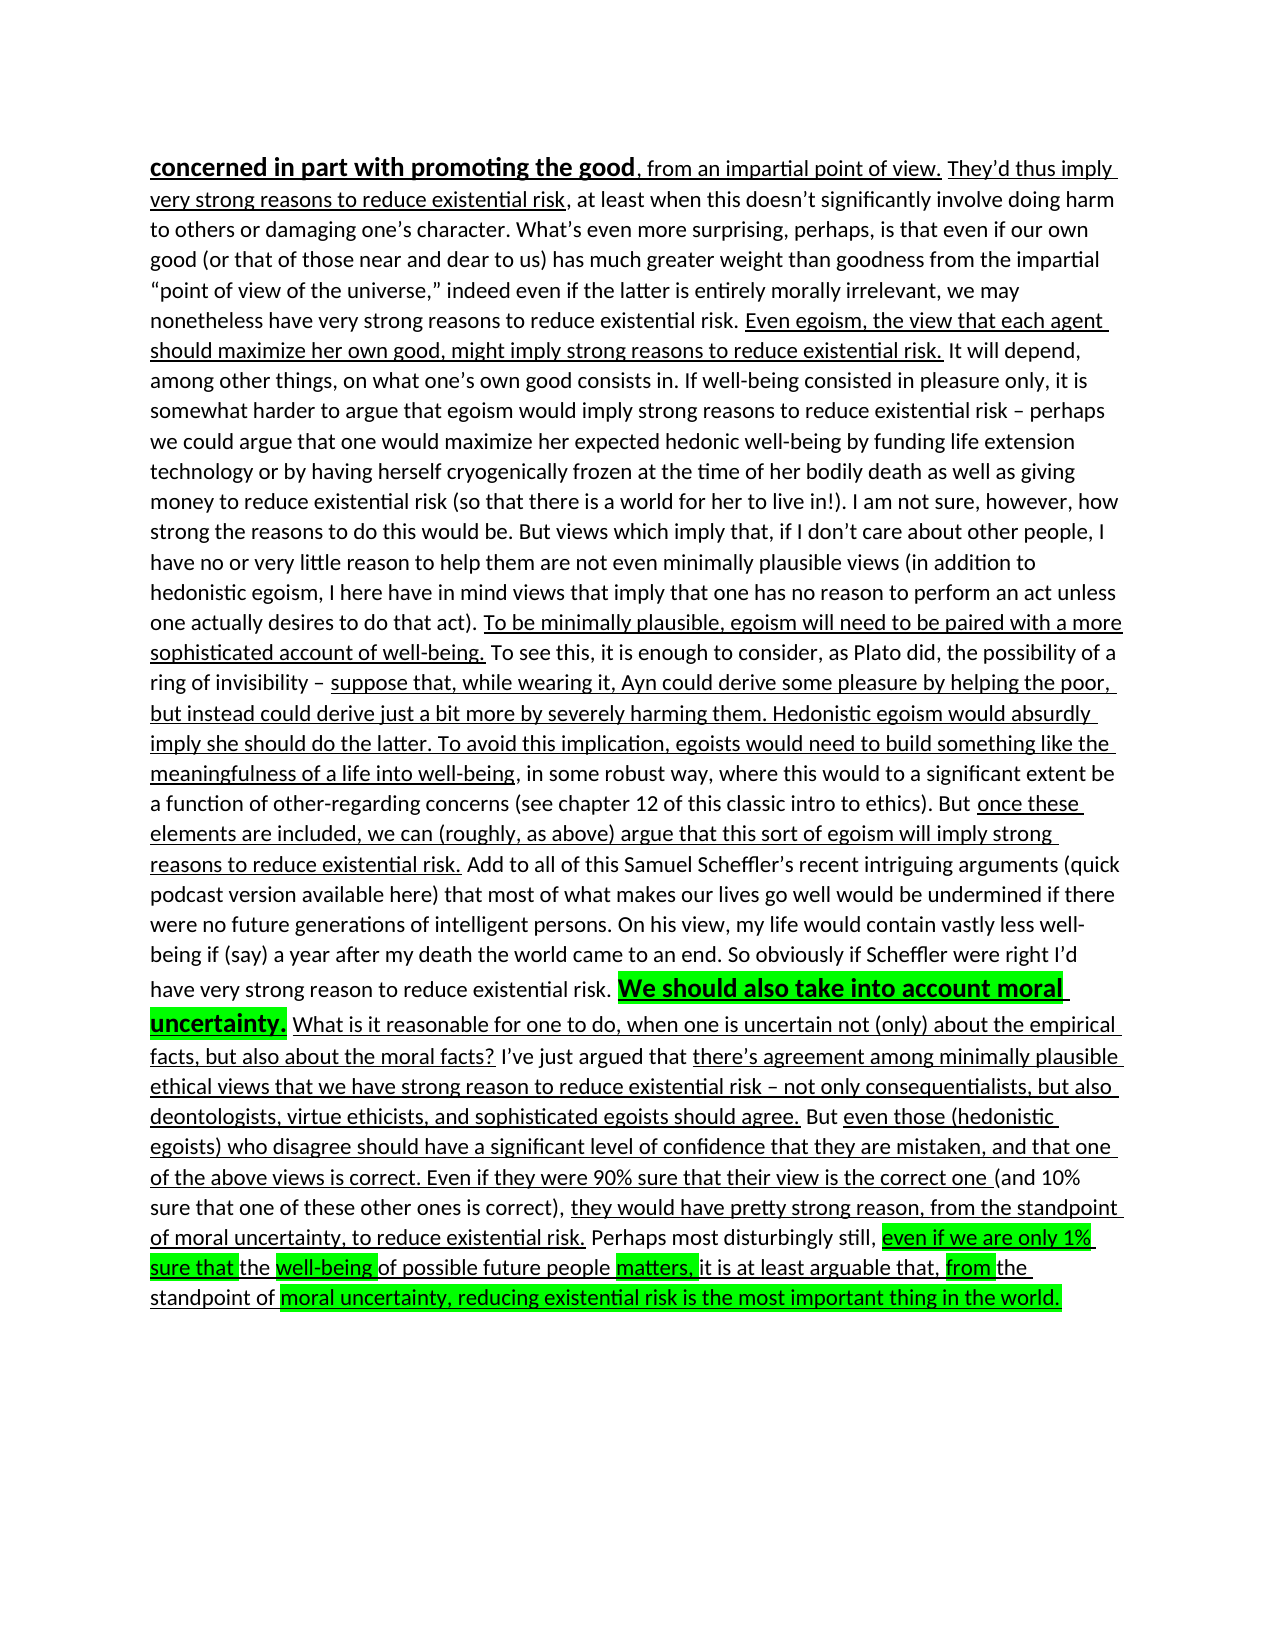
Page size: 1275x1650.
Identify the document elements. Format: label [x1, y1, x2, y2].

text [150, 150, 1125, 1312]
